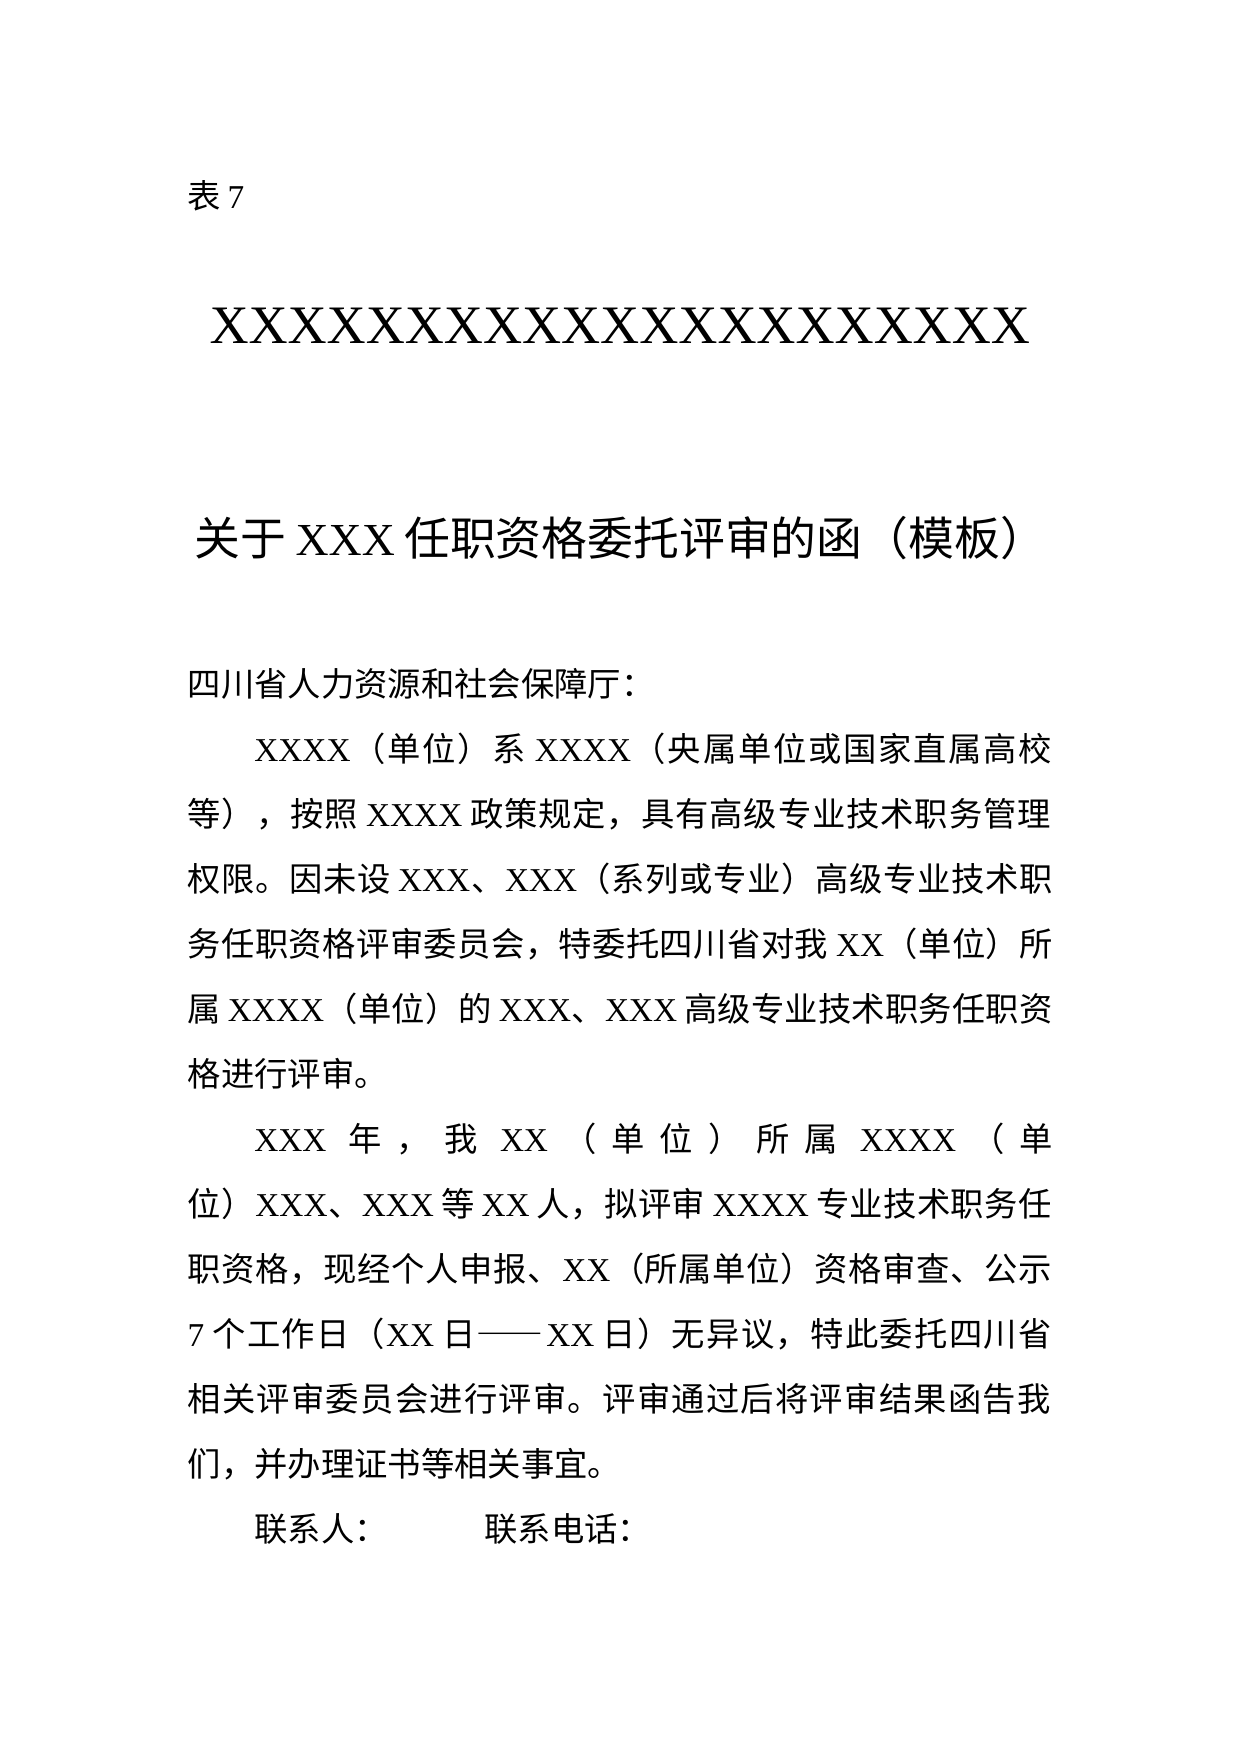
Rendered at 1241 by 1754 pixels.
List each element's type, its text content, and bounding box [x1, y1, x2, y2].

text 联系人： 联系电话： [187, 1494, 1053, 1559]
text XXXX（单位）系XXXX（央属单位或国家直属高校等），按照XXXX政策规定，具有高级专业技术职务管理权限。因未设XXX、XXX（系列或专业）高级专业技术职务任职资格评审委员会，特委托四川省对我XX（单位）所属XXXX（单位）的XXX、XXX高级专业技术职务任职资格进行评审。 [187, 714, 1053, 1104]
text 关于XXX任职资格委托评审的函（模板） [187, 487, 1053, 584]
text 四川省人力资源和社会保障厅： [187, 649, 1053, 714]
text XXX年，我XX（单位）所属XXXX（单位）XXX、XXX等XX人，拟评审XXXX专业技术职务任职资格，现经个人申报、XX（所属单位）资格审查、公示7个工作日（XX日——XX日）无异议，特此委托四川省相关评审委员会进行评审。评审通过后将评审结果函告我们，并办理证书等相关事宜。 [187, 1104, 1053, 1494]
text 表7 [187, 162, 1053, 227]
text XXXXXXXXXXXXXXXXXXXXX [187, 292, 1053, 357]
